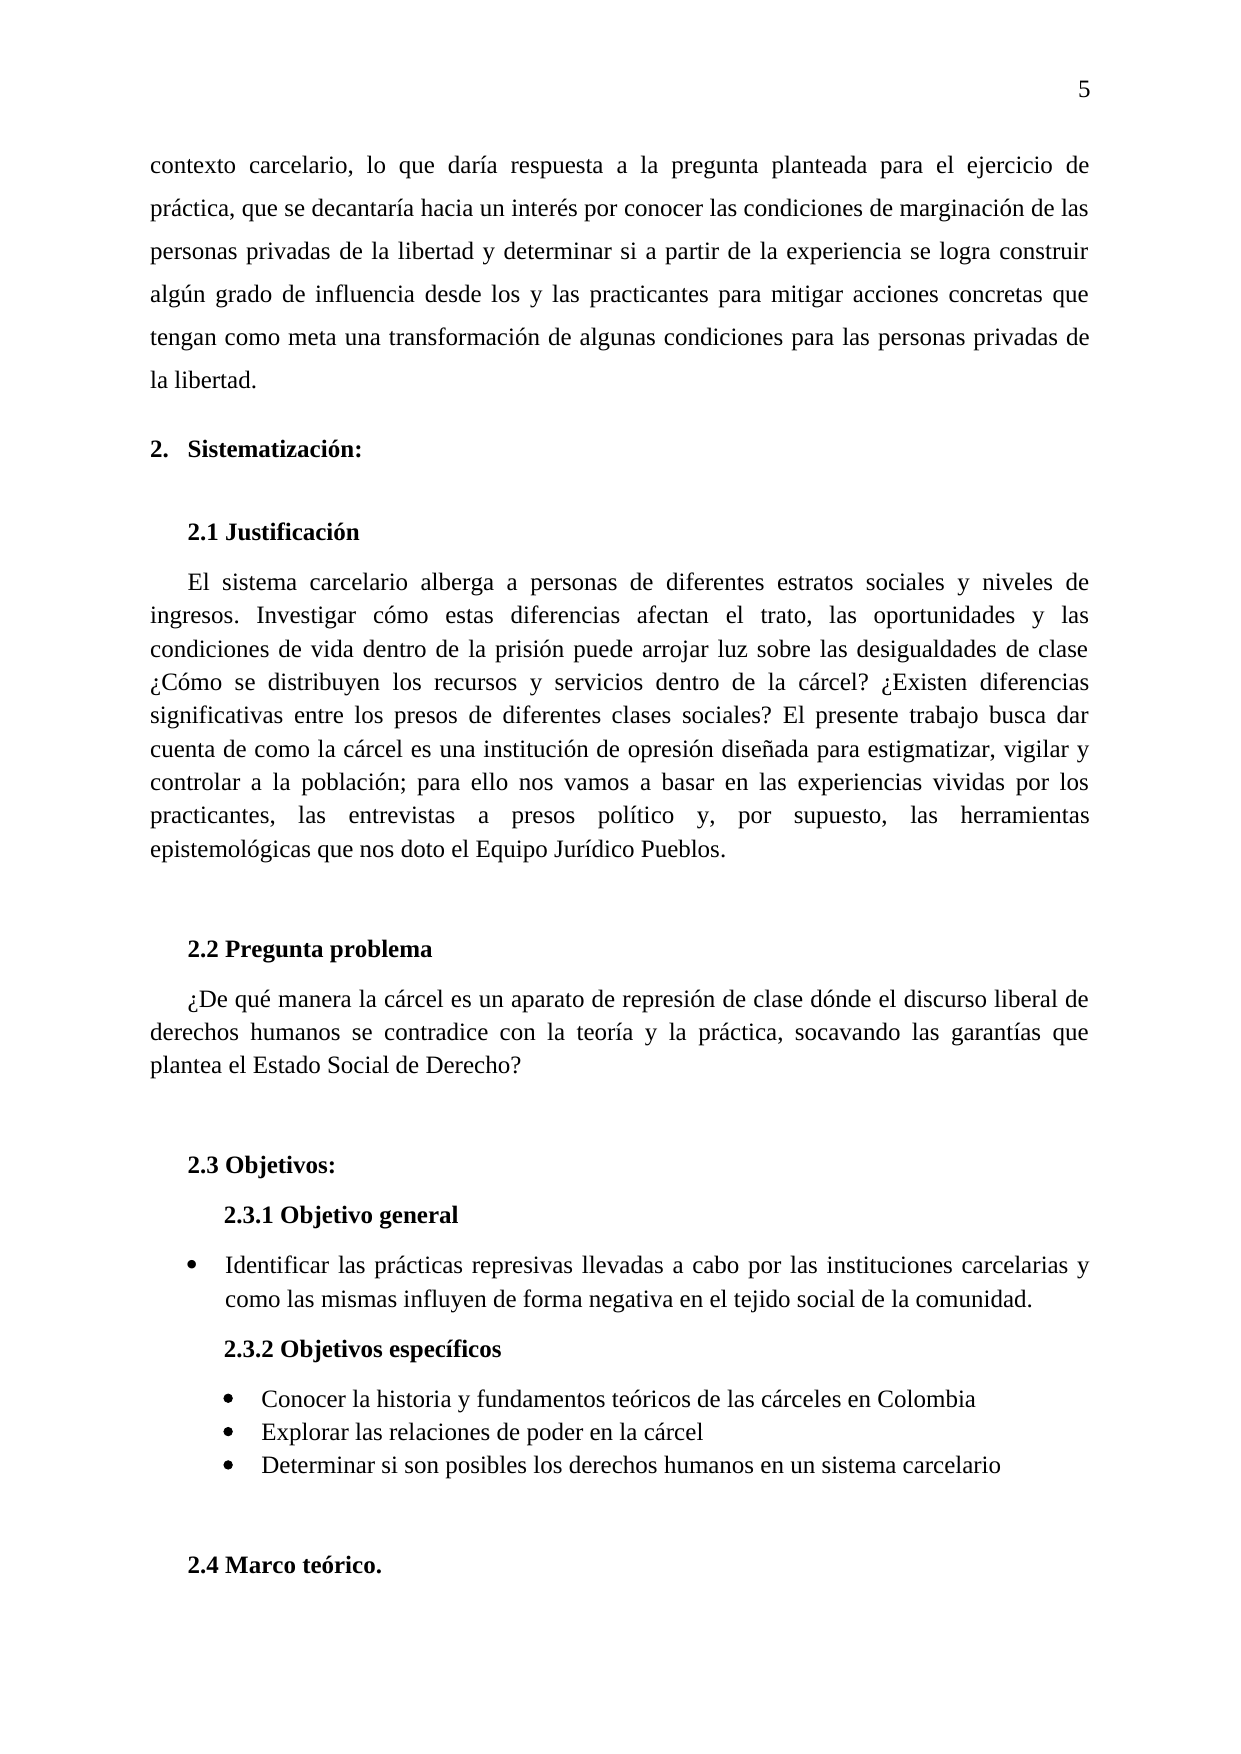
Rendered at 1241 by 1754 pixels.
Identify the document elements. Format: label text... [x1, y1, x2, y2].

subtitle Sistematización: [150, 434, 1090, 462]
text 2.1 Justificación [150, 517, 1090, 546]
text El sistema carcelario alberga a personas de diferentes estratos sociales y niveles de ingresos. Investigar cómo estas diferencias afectan el trato, las oportunidades y las condiciones de vida dentro de la prisión puede arrojar luz sobre las desigualdades de clase ¿Cómo se distribuyen los recursos y servicios dentro de la cárcel? ¿Existen diferencias significativas entre los presos de diferentes clases sociales? El presente trabajo busca dar cuenta de como la cárcel es una institución de opresión diseñada para estigmatizar, vigilar y controlar a la población; para ello nos vamos a basar en las experiencias vividas por los practicantes, las entrevistas a presos político y, por supuesto, las herramientas epistemológicas que nos doto el Equipo Jurídico Pueblos. [150, 567, 1090, 862]
text ¿De qué manera la cárcel es un aparato de represión de clase dónde el discurso liberal de derechos humanos se contradice con la teoría y la práctica, socavando las garantías que plantea el Estado Social de Derecho? [150, 984, 1090, 1079]
list Determinar si son posibles los derechos humanos en un sistema carcelario [224, 1450, 1090, 1479]
text 2.3.2 Objetivos específicos [150, 1334, 1090, 1362]
list Identificar las prácticas represivas llevadas a cabo por las instituciones carcelarias y como las mismas influyen de forma negativa en el tejido social de la comunidad. [187, 1250, 1090, 1312]
list Conocer la historia y fundamentos teóricos de las cárceles en Colombia [224, 1384, 1090, 1412]
text 2.4 Marco teórico. [150, 1550, 1090, 1579]
text 2.2 Pregunta problema [150, 934, 1090, 962]
text 2.3.1 Objetivo general [150, 1200, 1090, 1229]
text 2.3 Objetivos: [150, 1150, 1090, 1179]
list Explorar las relaciones de poder en la cárcel [224, 1417, 1090, 1446]
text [150, 150, 1090, 394]
